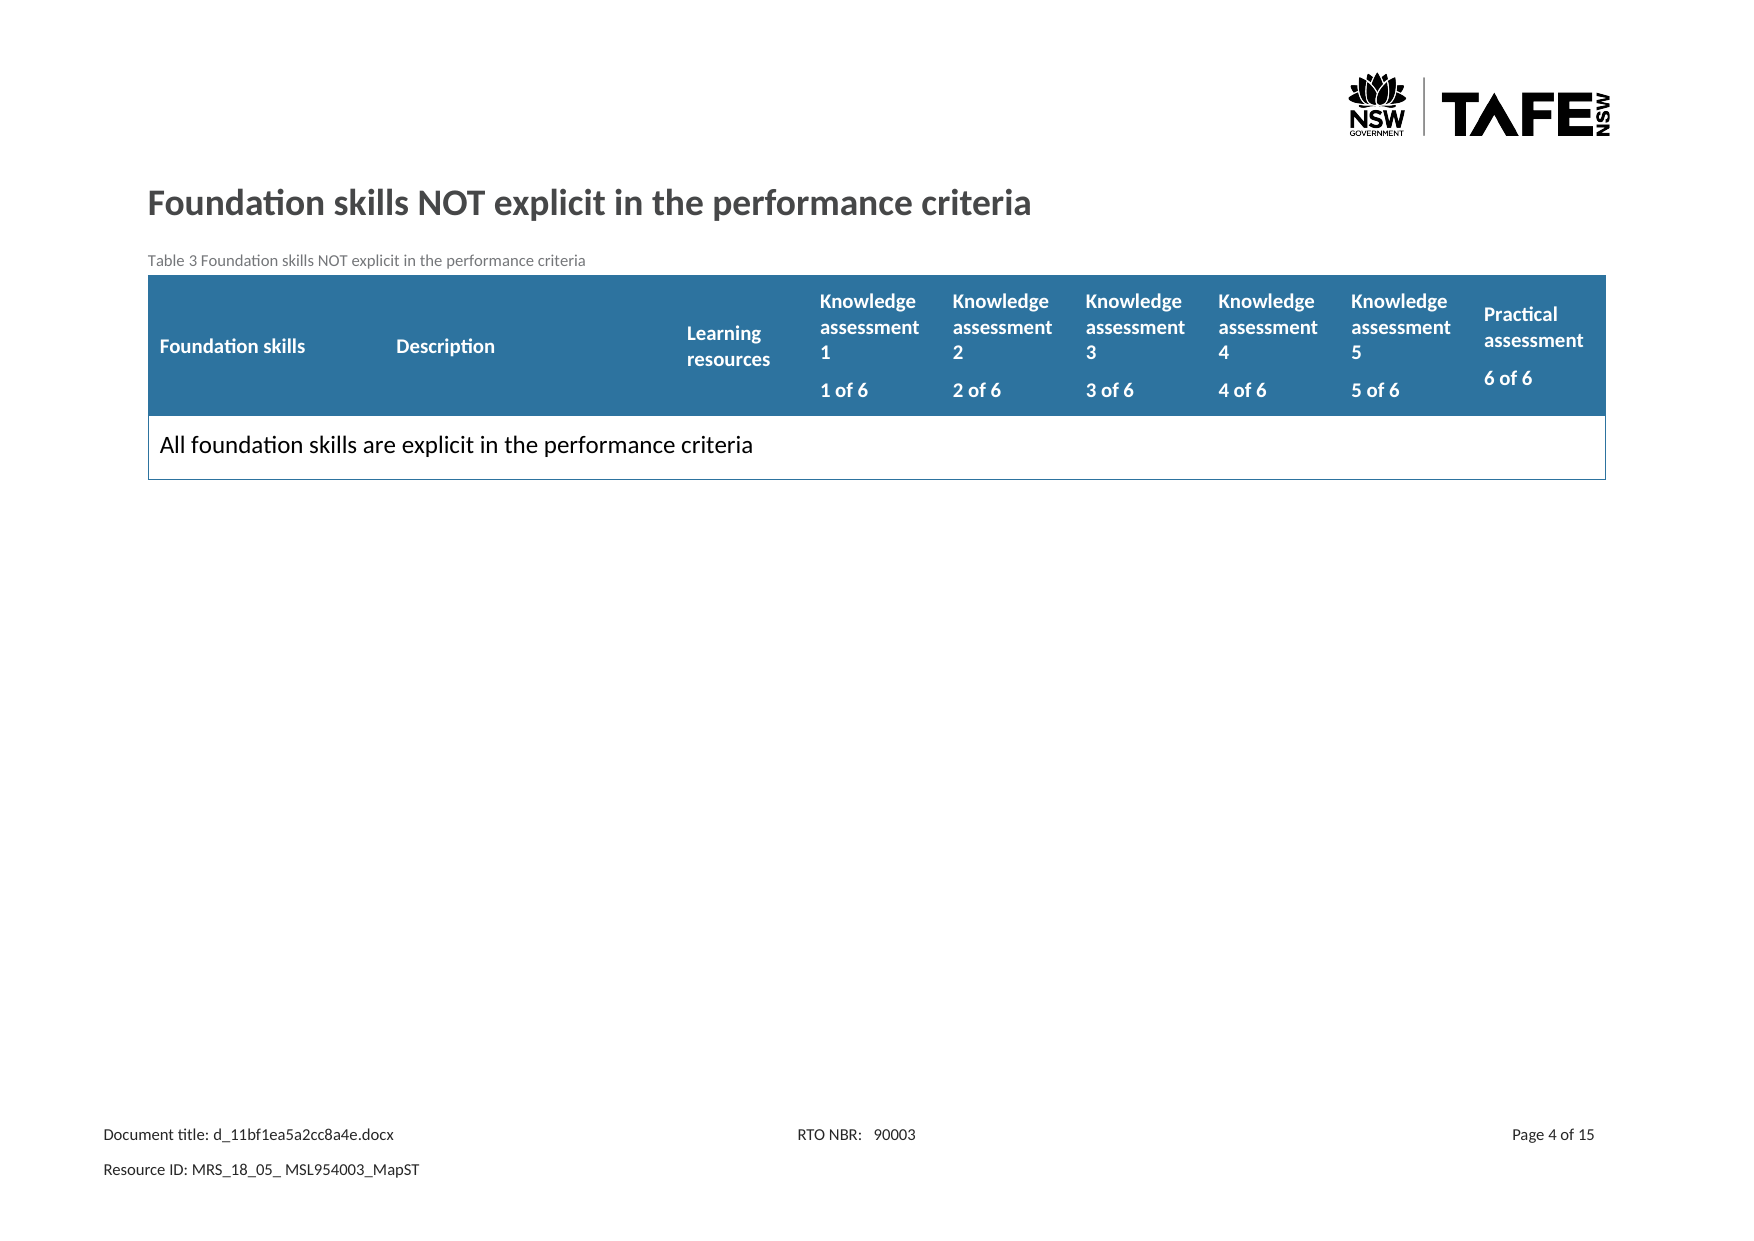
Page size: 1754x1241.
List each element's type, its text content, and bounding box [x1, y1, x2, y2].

picture [1348, 71, 1610, 137]
table_header Knowledge assessment 2 2 of 6 [942, 276, 1074, 415]
text Table 3 Foundation skills NOT explicit in the performance criteria [148, 250, 1606, 270]
table_header Learning resources [676, 276, 808, 415]
table_header Knowledge assessment 3 3 of 6 [1075, 276, 1207, 415]
table_header Description [386, 276, 675, 415]
table_header Foundation skills [149, 276, 384, 415]
table_header Knowledge assessment 4 4 of 6 [1208, 276, 1339, 415]
subtitle Foundation skills NOT explicit in the performance criteria [148, 179, 1606, 225]
table_header Knowledge assessment 1 1 of 6 [809, 276, 941, 415]
table_header Practical assessment 6 of 6 [1473, 276, 1605, 415]
table_header Knowledge assessment 5 5 of 6 [1341, 276, 1472, 415]
table_cell All foundation skills are explicit in the performance criteria [149, 416, 1605, 479]
